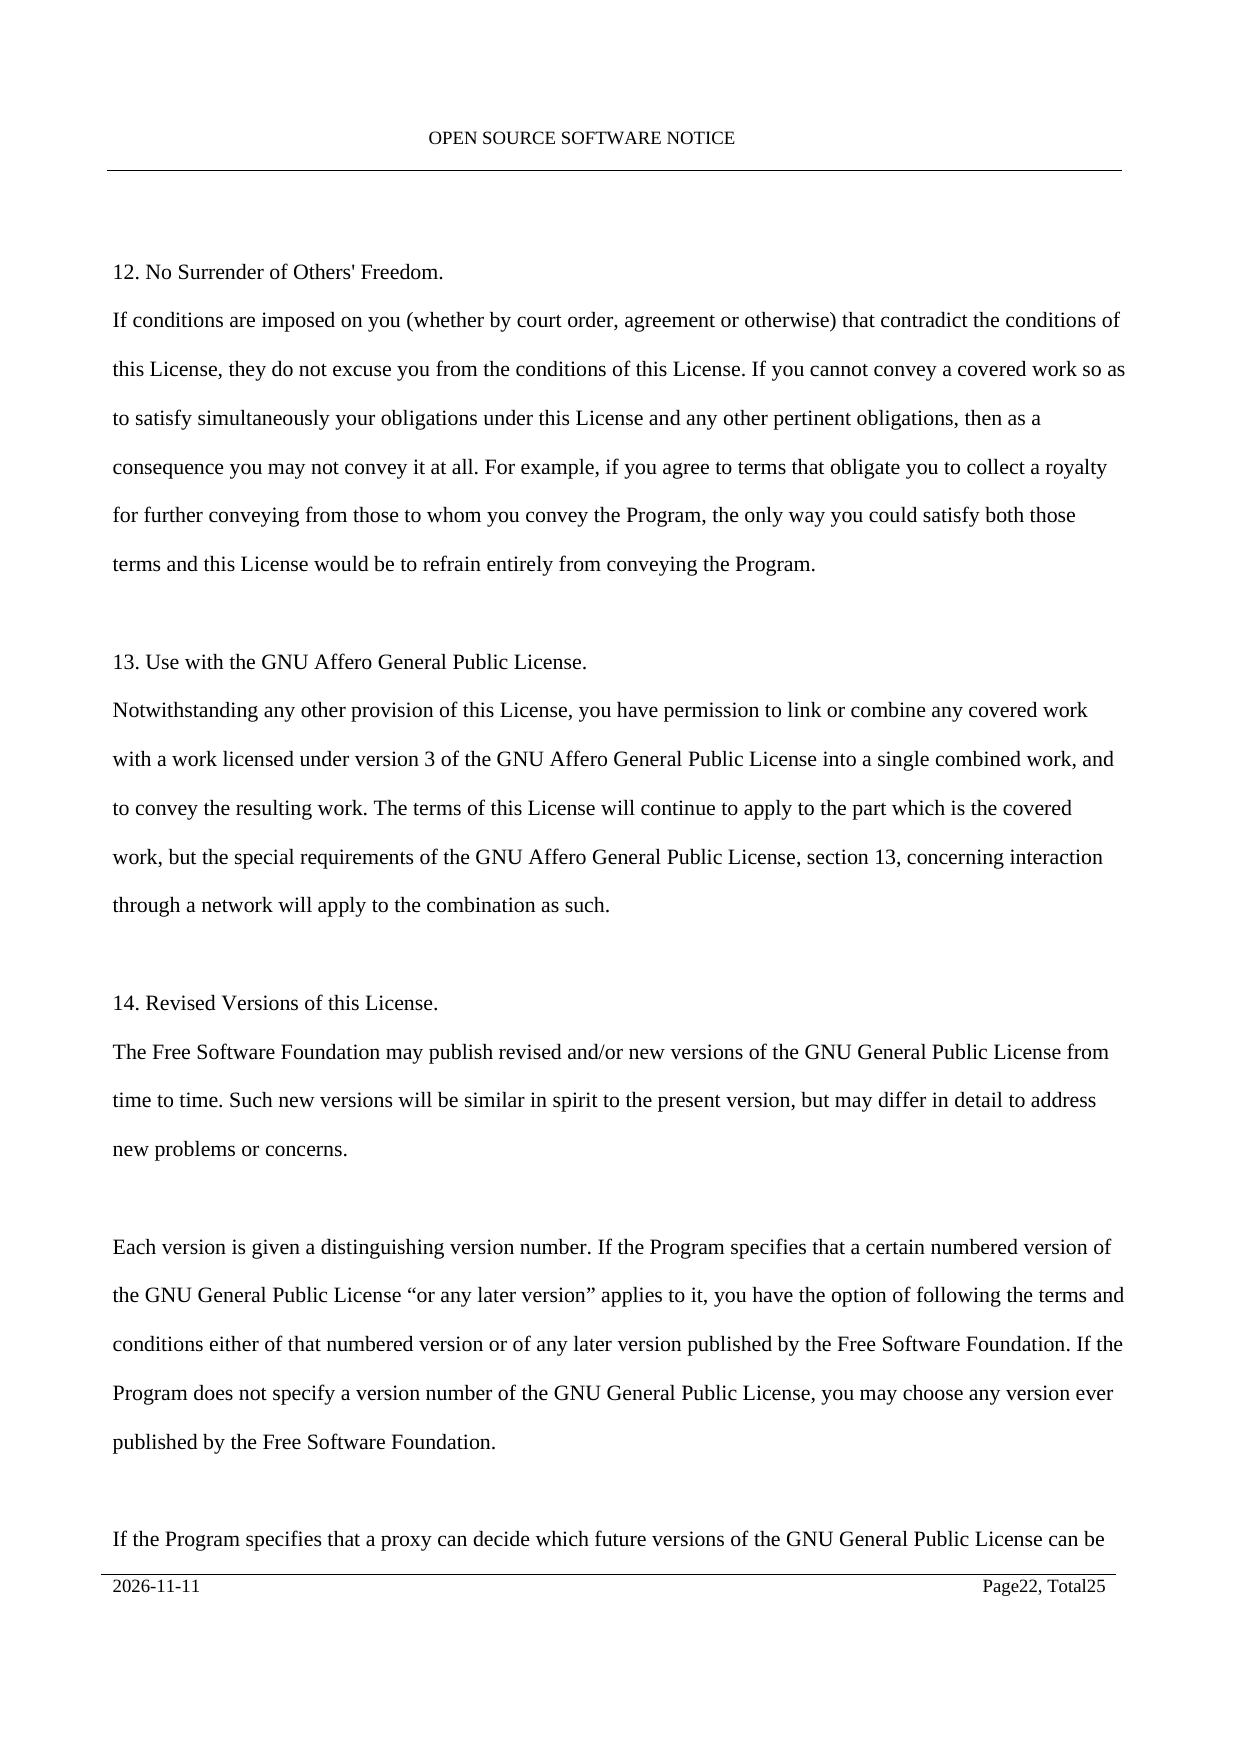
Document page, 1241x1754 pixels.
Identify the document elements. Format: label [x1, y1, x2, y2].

text [112, 206, 1128, 1555]
